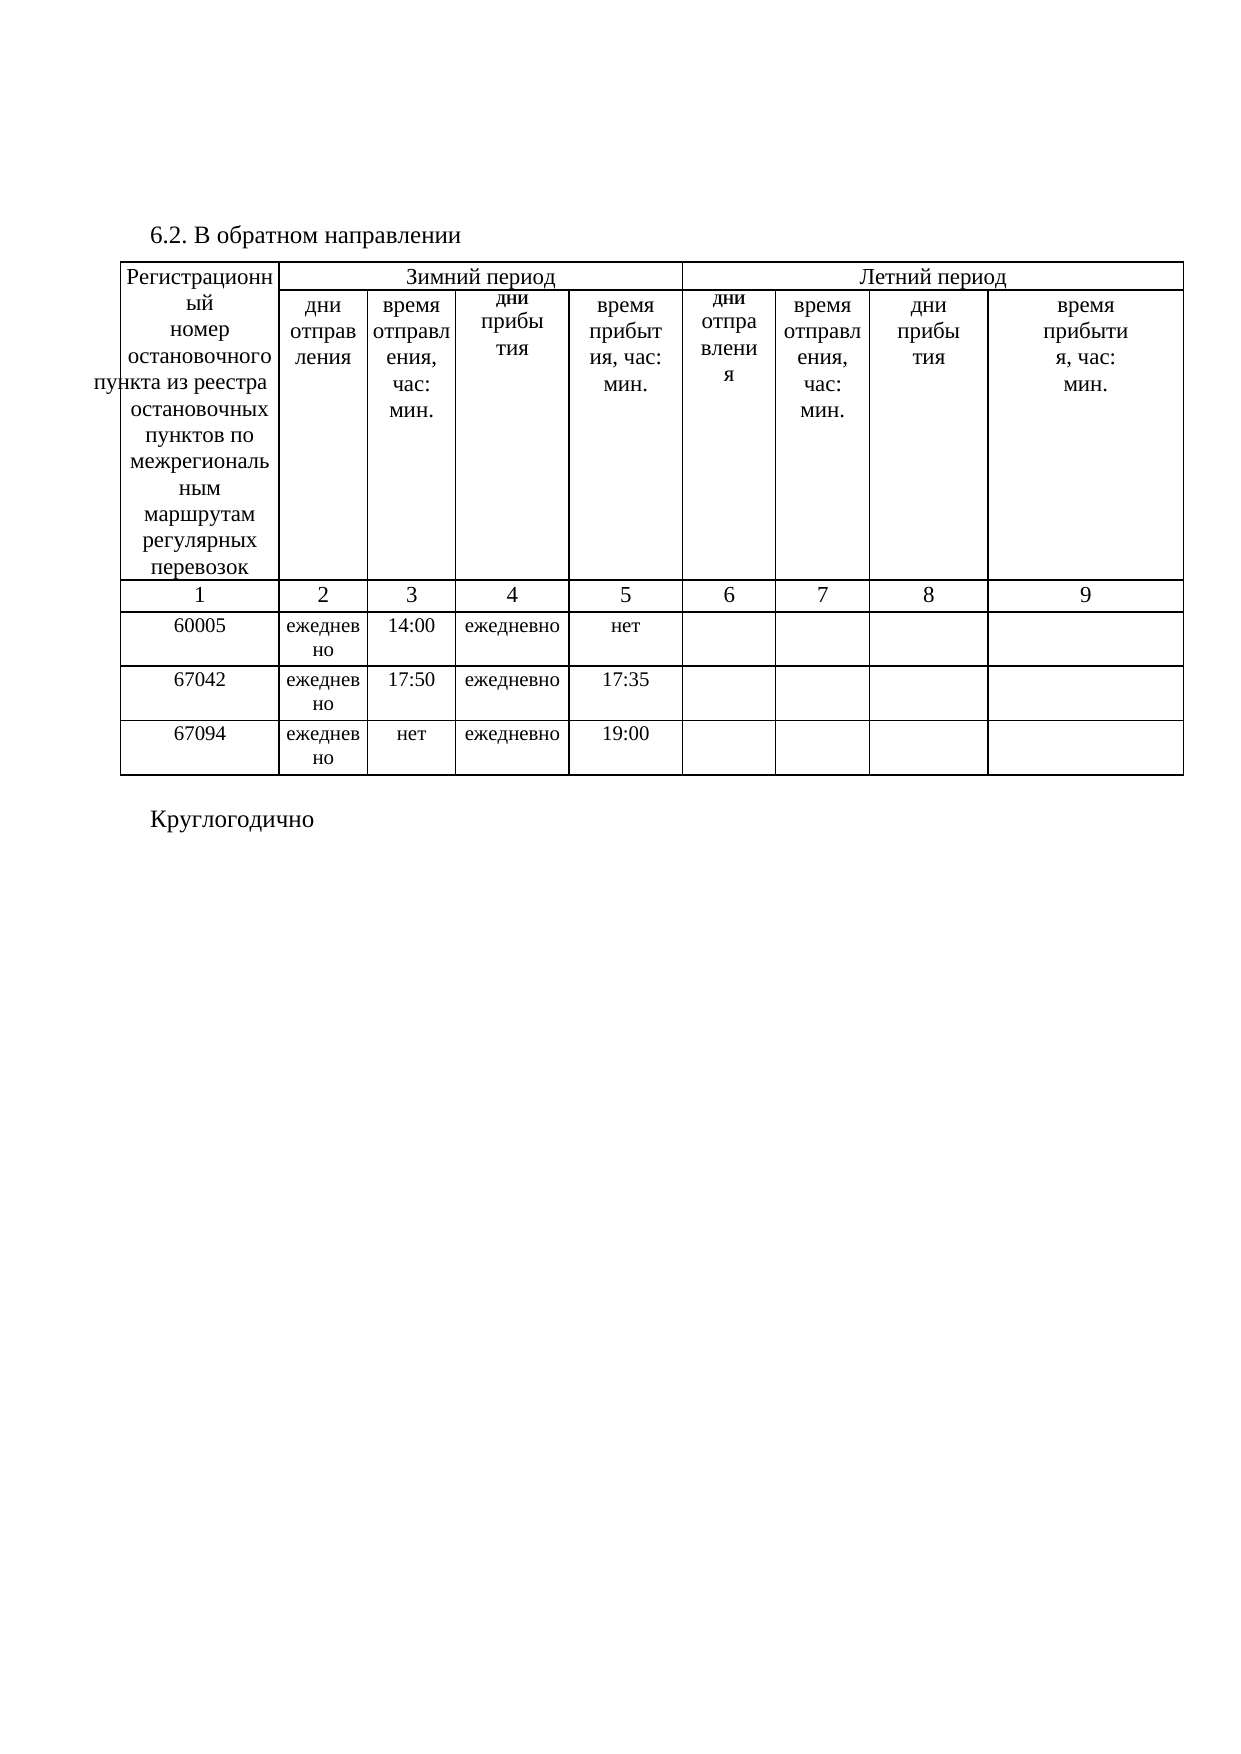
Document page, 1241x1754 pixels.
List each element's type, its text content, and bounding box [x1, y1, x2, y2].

table_cell [776, 667, 869, 720]
table_cell ежедневно [280, 613, 367, 665]
table_cell [776, 613, 869, 665]
table_cell дни отправ ления [280, 291, 367, 579]
table_cell 14:00 [368, 613, 455, 665]
table_cell 2 [280, 581, 367, 611]
table_cell нет [570, 613, 682, 665]
table_header Летний период [683, 263, 1183, 289]
table_cell [870, 721, 987, 774]
table_cell 60005 [121, 613, 278, 665]
table_cell [989, 613, 1183, 665]
table_header Зимний период [280, 263, 682, 289]
table_cell ежедневно [456, 721, 568, 774]
table_cell [683, 613, 775, 665]
table_cell 9 [989, 581, 1183, 611]
table_cell время прибыт ия, час: мин. [570, 291, 682, 579]
table_cell ежедневно [280, 667, 367, 720]
table_cell 17:35 [570, 667, 682, 720]
table_cell время отправл ения, час: мин. [368, 291, 455, 579]
table_cell ДНИ прибы тия [456, 291, 568, 579]
table_cell [870, 667, 987, 720]
table_cell 6 [683, 581, 775, 611]
table_cell 4 [456, 581, 568, 611]
table_cell время прибыти я, час: мин. [989, 291, 1183, 579]
table_cell [870, 613, 987, 665]
table_cell ежедневно [456, 613, 568, 665]
table_cell нет [368, 721, 455, 774]
table_cell 19:00 [570, 721, 682, 774]
table_cell дни прибы тия [870, 291, 987, 579]
table_cell 3 [368, 581, 455, 611]
table_cell ДНИ отпра влени я [683, 291, 775, 579]
table_cell ежедневно [456, 667, 568, 720]
table_cell 1 [121, 581, 278, 611]
table_cell [989, 667, 1183, 720]
table_cell [989, 721, 1183, 774]
table_cell 8 [870, 581, 987, 611]
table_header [121, 263, 278, 579]
table_cell 67042 [121, 667, 278, 720]
table_cell [683, 721, 775, 774]
table_cell ежедневно [280, 721, 367, 774]
table_cell [776, 721, 869, 774]
table_cell [683, 667, 775, 720]
table_cell 17:50 [368, 667, 455, 720]
table_cell 67094 [121, 721, 278, 774]
text Круглогодично [150, 804, 1090, 833]
table_cell время отправл ения, час: мин. [776, 291, 869, 579]
table_cell 5 [570, 581, 682, 611]
table_cell 7 [776, 581, 869, 611]
text 6.2. В обратном направлении [150, 220, 1090, 249]
